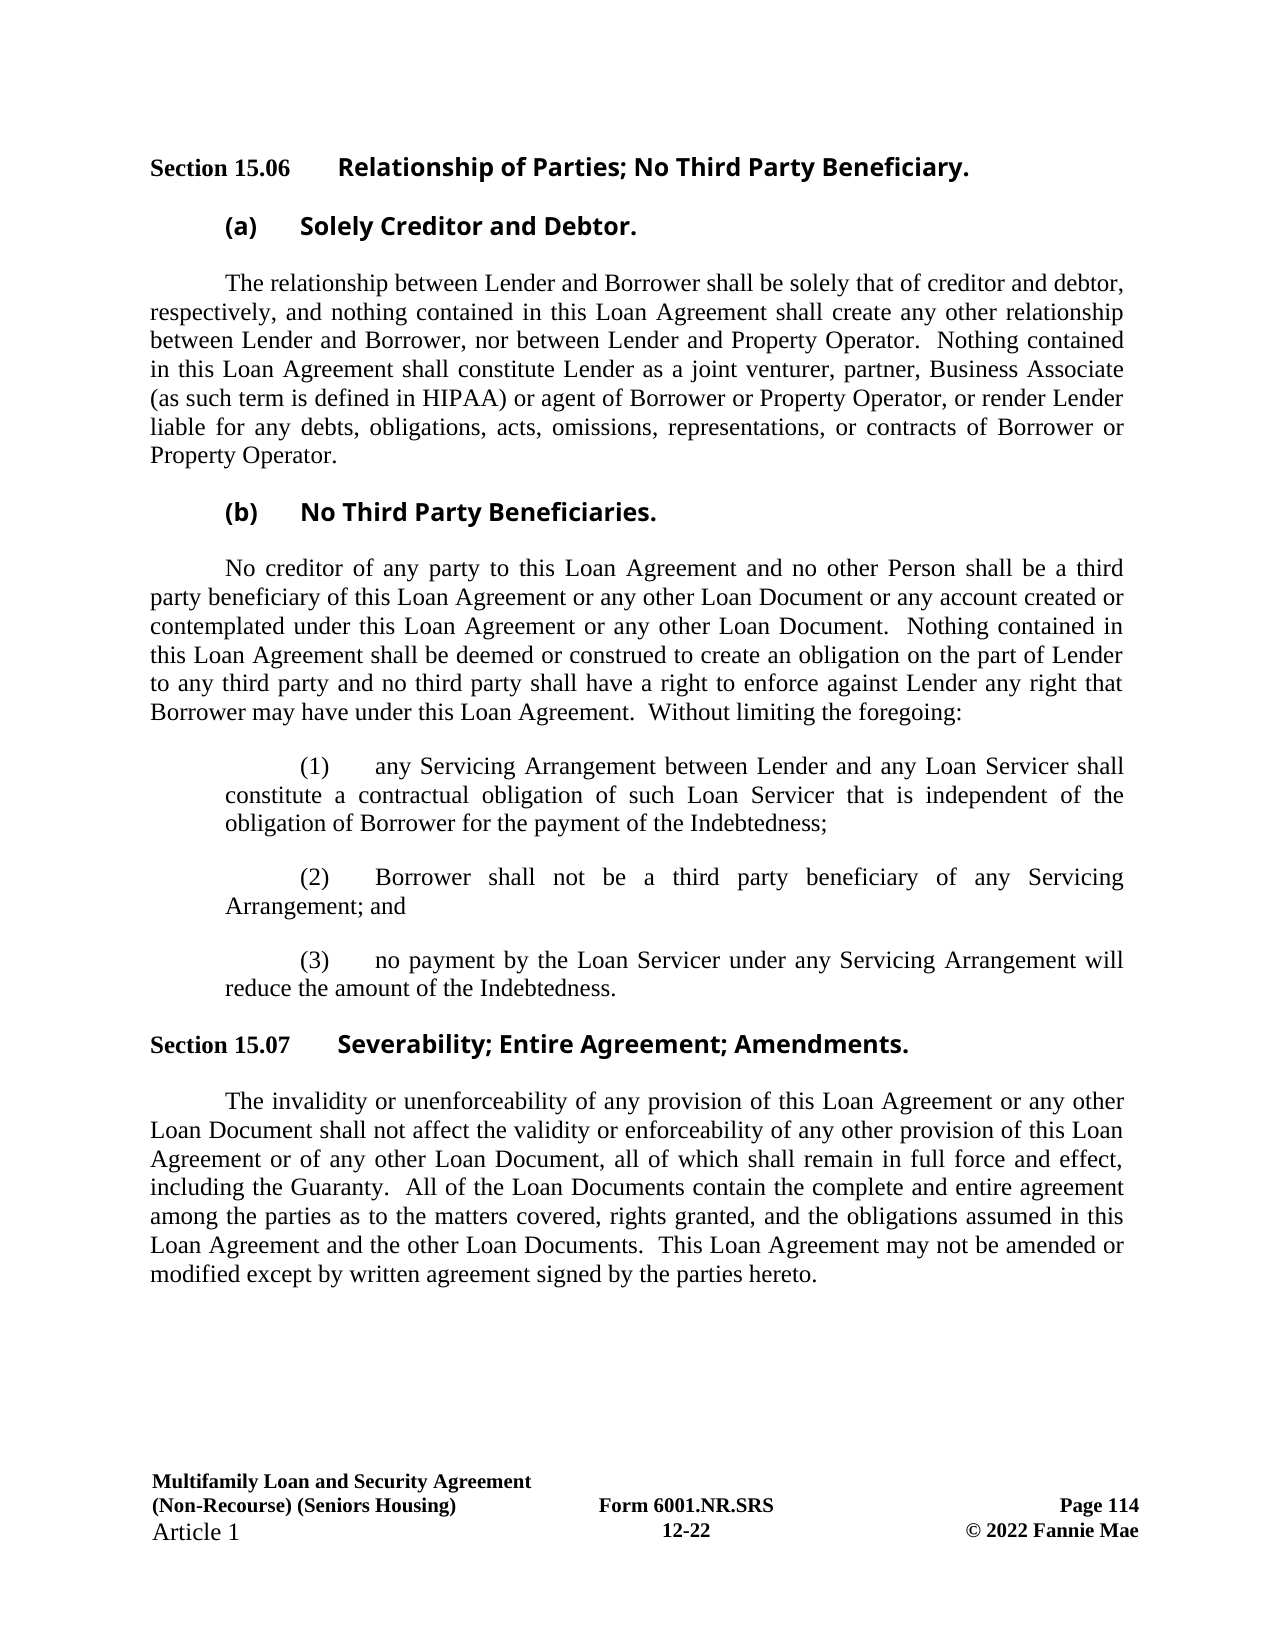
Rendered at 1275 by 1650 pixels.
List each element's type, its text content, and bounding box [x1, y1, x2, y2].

subtitle no payment by the Loan Servicer under any Servicing Arrangement will reduce the amount of the Indebtedness. [225, 945, 1125, 1002]
text No creditor of any party to this Loan Agreement and no other Person shall be a third party beneficiary of this Loan Agreement or any other Loan Document or any account created or contemplated under this Loan Agreement or any other Loan Document. Nothing contained in this Loan Agreement shall be deemed or construed to create an obligation on the part of Lender to any third party and no third party shall have a right to enforce against Lender any right that Borrower may have under this Loan Agreement. Without limiting the foregoing: [150, 553, 1125, 726]
subtitle any Servicing Arrangement between Lender and any Loan Servicer shall constitute a contractual obligation of such Loan Servicer that is independent of the obligation of Borrower for the payment of the Indebtedness; [225, 751, 1125, 837]
subtitle Severability; Entire Agreement; Amendments. [150, 1027, 1125, 1061]
subtitle Borrower shall not be a third party beneficiary of any Servicing Arrangement; and [225, 862, 1125, 920]
subtitle Solely Creditor and Debtor. [150, 209, 1125, 243]
text The relationship between Lender and Borrower shall be solely that of creditor and debtor, respectively, and nothing contained in this Loan Agreement shall create any other relationship between Lender and Borrower, nor between Lender and Property Operator. Nothing contained in this Loan Agreement shall constitute Lender as a joint venturer, partner, Business Associate (as such term is defined in HIPAA) or agent of Borrower or Property Operator, or render Lender liable for any debts, obligations, acts, omissions, representations, or contracts of Borrower or Property Operator. [150, 268, 1125, 469]
text The invalidity or unenforceability of any provision of this Loan Agreement or any other Loan Document shall not affect the validity or enforceability of any other provision of this Loan Agreement or of any other Loan Document, all of which shall remain in full force and effect, including the Guaranty. All of the Loan Documents contain the complete and entire agreement among the parties as to the matters covered, rights granted, and the obligations assumed in this Loan Agreement and the other Loan Documents. This Loan Agreement may not be amended or modified except by written agreement signed by the parties hereto. [150, 1086, 1125, 1287]
subtitle Relationship of Parties; No Third Party Beneficiary. [150, 150, 1125, 184]
subtitle No Third Party Beneficiaries. [150, 494, 1125, 528]
